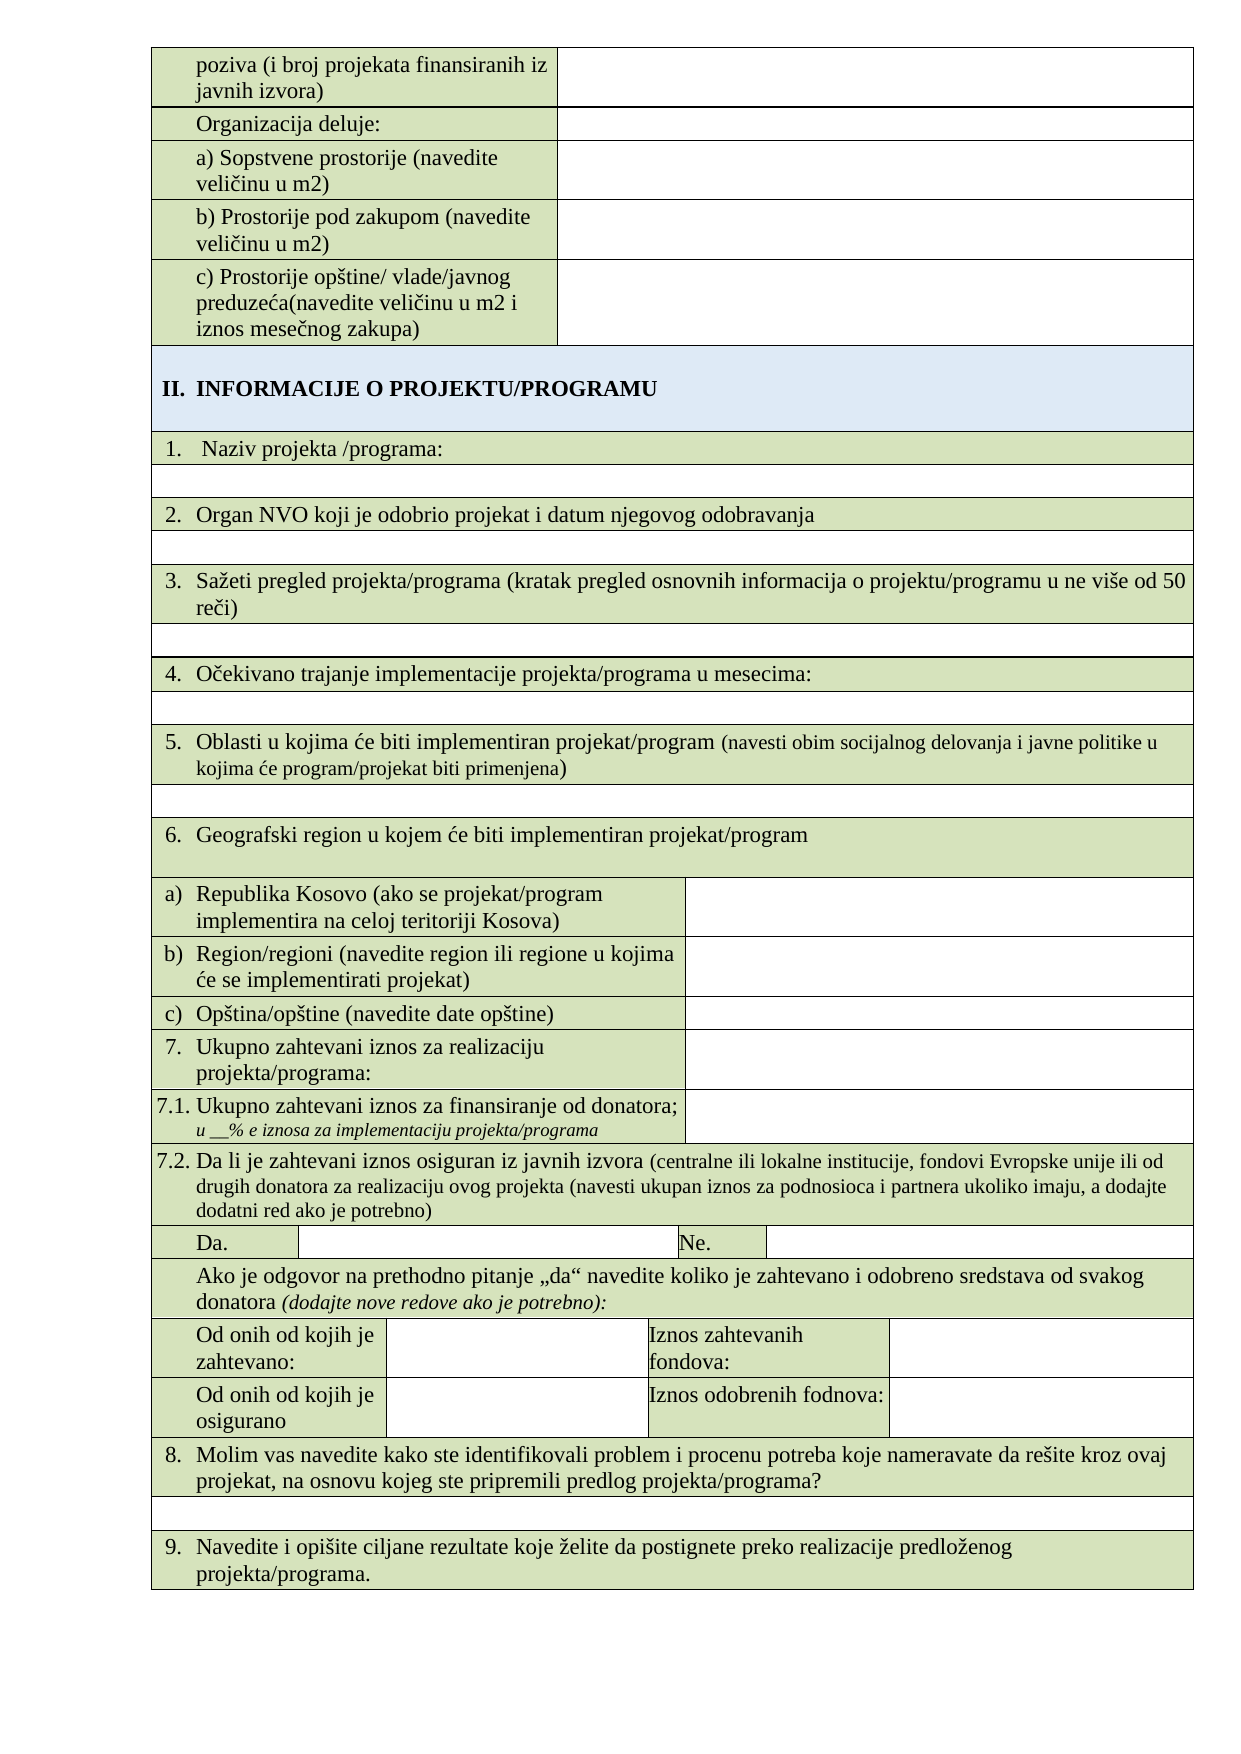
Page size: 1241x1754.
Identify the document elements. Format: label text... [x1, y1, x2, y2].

table_cell [152, 260, 195, 345]
table_cell Od onih od kojih je zahtevano: [195, 1319, 386, 1377]
table_cell Opština/opštine (navedite date opštine) [195, 997, 685, 1029]
table_cell Iznos odobrenih fodnova: [649, 1378, 889, 1437]
table_cell Ukupno zahtevani iznos za realizaciju projekta/programa: [195, 1030, 685, 1088]
table_cell [686, 1030, 1193, 1088]
table_cell [890, 1378, 1193, 1437]
table_cell [558, 108, 1193, 140]
table_cell Organ NVO koji je odobrio projekat i datum njegovog odobravanja [195, 498, 1193, 530]
table_cell a) Sopstvene prostorije (navedite veličinu u m2) [195, 141, 557, 199]
table_cell Ako je odgovor na prethodno pitanje „da“ navedite koliko je zahtevano i odobreno sredstava od svakog donatora (dodajte nove redove ako je potrebno): [195, 1259, 1193, 1317]
table_cell Sažeti pregled projekta/programa (kratak pregled osnovnih informacija o projektu/programu u ne više od 50 reči) [195, 565, 1193, 623]
table_cell Ukupno zahtevani iznos za finansiranje od donatora; u __% e iznosa za implementaciju projekta/programa [195, 1090, 685, 1143]
table_cell 2. [152, 498, 195, 530]
table_cell [558, 141, 1193, 199]
table_cell [299, 1226, 678, 1258]
table_cell 3. [152, 565, 195, 623]
table_cell Naziv projekta /programa: [195, 432, 1193, 464]
table_cell [152, 1378, 195, 1437]
table_cell [152, 465, 1193, 497]
table_cell [152, 531, 1193, 564]
table_cell 9. [152, 1531, 195, 1589]
table_cell [558, 200, 1193, 259]
table_cell 7.1. [152, 1090, 195, 1143]
table_cell Republika Kosovo (ako se projekat/program implementira na celoj teritoriji Kosova) [195, 878, 685, 936]
table_cell [152, 1497, 1193, 1529]
table_cell Geografski region u kojem će biti implementiran projekat/program [195, 818, 1193, 877]
table_cell Da. [195, 1226, 298, 1258]
table_cell [686, 878, 1193, 936]
table_cell Oblasti u kojima će biti implementiran projekat/program (navesti obim socijalnog delovanja i javne politike u kojima će program/projekat biti primenjena) [195, 725, 1193, 784]
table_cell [195, 48, 557, 106]
table_cell Da li je zahtevani iznos osiguran iz javnih izvora (centralne ili lokalne institucije, fondovi Evropske unije ili od drugih donatora za realizaciju ovog projekta (navesti ukupan iznos za podnosioca i partnera ukoliko imaju, a dodajte dodatni red ako je potrebno) [195, 1144, 1193, 1225]
table_cell 7.2. [152, 1144, 195, 1225]
table_cell [767, 1226, 1193, 1258]
table_cell [152, 785, 1193, 817]
table_cell Molim vas navedite kako ste identifikovali problem i procenu potreba koje nameravate da rešite kroz ovaj projekat, na osnovu kojeg ste pripremili predlog projekta/programa? [195, 1438, 1193, 1496]
table_cell [152, 624, 1193, 656]
table_cell b) [152, 937, 195, 996]
table_cell a) [152, 878, 195, 936]
table_cell 8. [152, 1438, 195, 1496]
table_cell [152, 141, 195, 199]
table_cell Organizacija deluje: [195, 108, 557, 140]
table_cell c) Prostorije opštine/ vlade/javnog preduzeća(navedite veličinu u m2 i iznos mesečnog zakupa) [195, 260, 557, 345]
table_cell [558, 48, 1193, 106]
table_cell Navedite i opišite ciljane rezultate koje želite da postignete preko realizacije predloženog projekta/programa. [195, 1531, 1193, 1589]
table_cell [152, 48, 195, 106]
table_cell [387, 1378, 648, 1437]
table_cell Ne. [679, 1226, 766, 1258]
table_cell [686, 937, 1193, 996]
table_cell [152, 1319, 195, 1377]
table_cell Region/regioni (navedite region ili regione u kojima će se implementirati projekat) [195, 937, 685, 996]
table_cell 1. [152, 432, 195, 464]
table_cell [152, 1259, 195, 1317]
table_cell 6. [152, 818, 195, 877]
table_cell II. [152, 346, 195, 431]
table_cell 4. [152, 658, 195, 691]
table_cell [152, 108, 195, 140]
table_cell INFORMACIJE O PROJEKTU/PROGRAMU [195, 346, 1193, 431]
table_cell 5. [152, 725, 195, 784]
table_cell Iznos zahtevanih fondova: [649, 1319, 889, 1377]
table_cell [152, 692, 1193, 724]
table_cell b) Prostorije pod zakupom (navedite veličinu u m2) [195, 200, 557, 259]
table_cell [890, 1319, 1193, 1377]
table_cell c) [152, 997, 195, 1029]
table_cell [152, 200, 195, 259]
table_cell 7. [152, 1030, 195, 1088]
table_cell [686, 1090, 1193, 1143]
table_cell [686, 997, 1193, 1029]
table_cell [152, 1226, 195, 1258]
table_cell Očekivano trajanje implementacije projekta/programa u mesecima: [195, 658, 1193, 691]
table_cell Od onih od kojih je osigurano [195, 1378, 386, 1437]
table_cell [558, 260, 1193, 345]
table_cell [387, 1319, 648, 1377]
